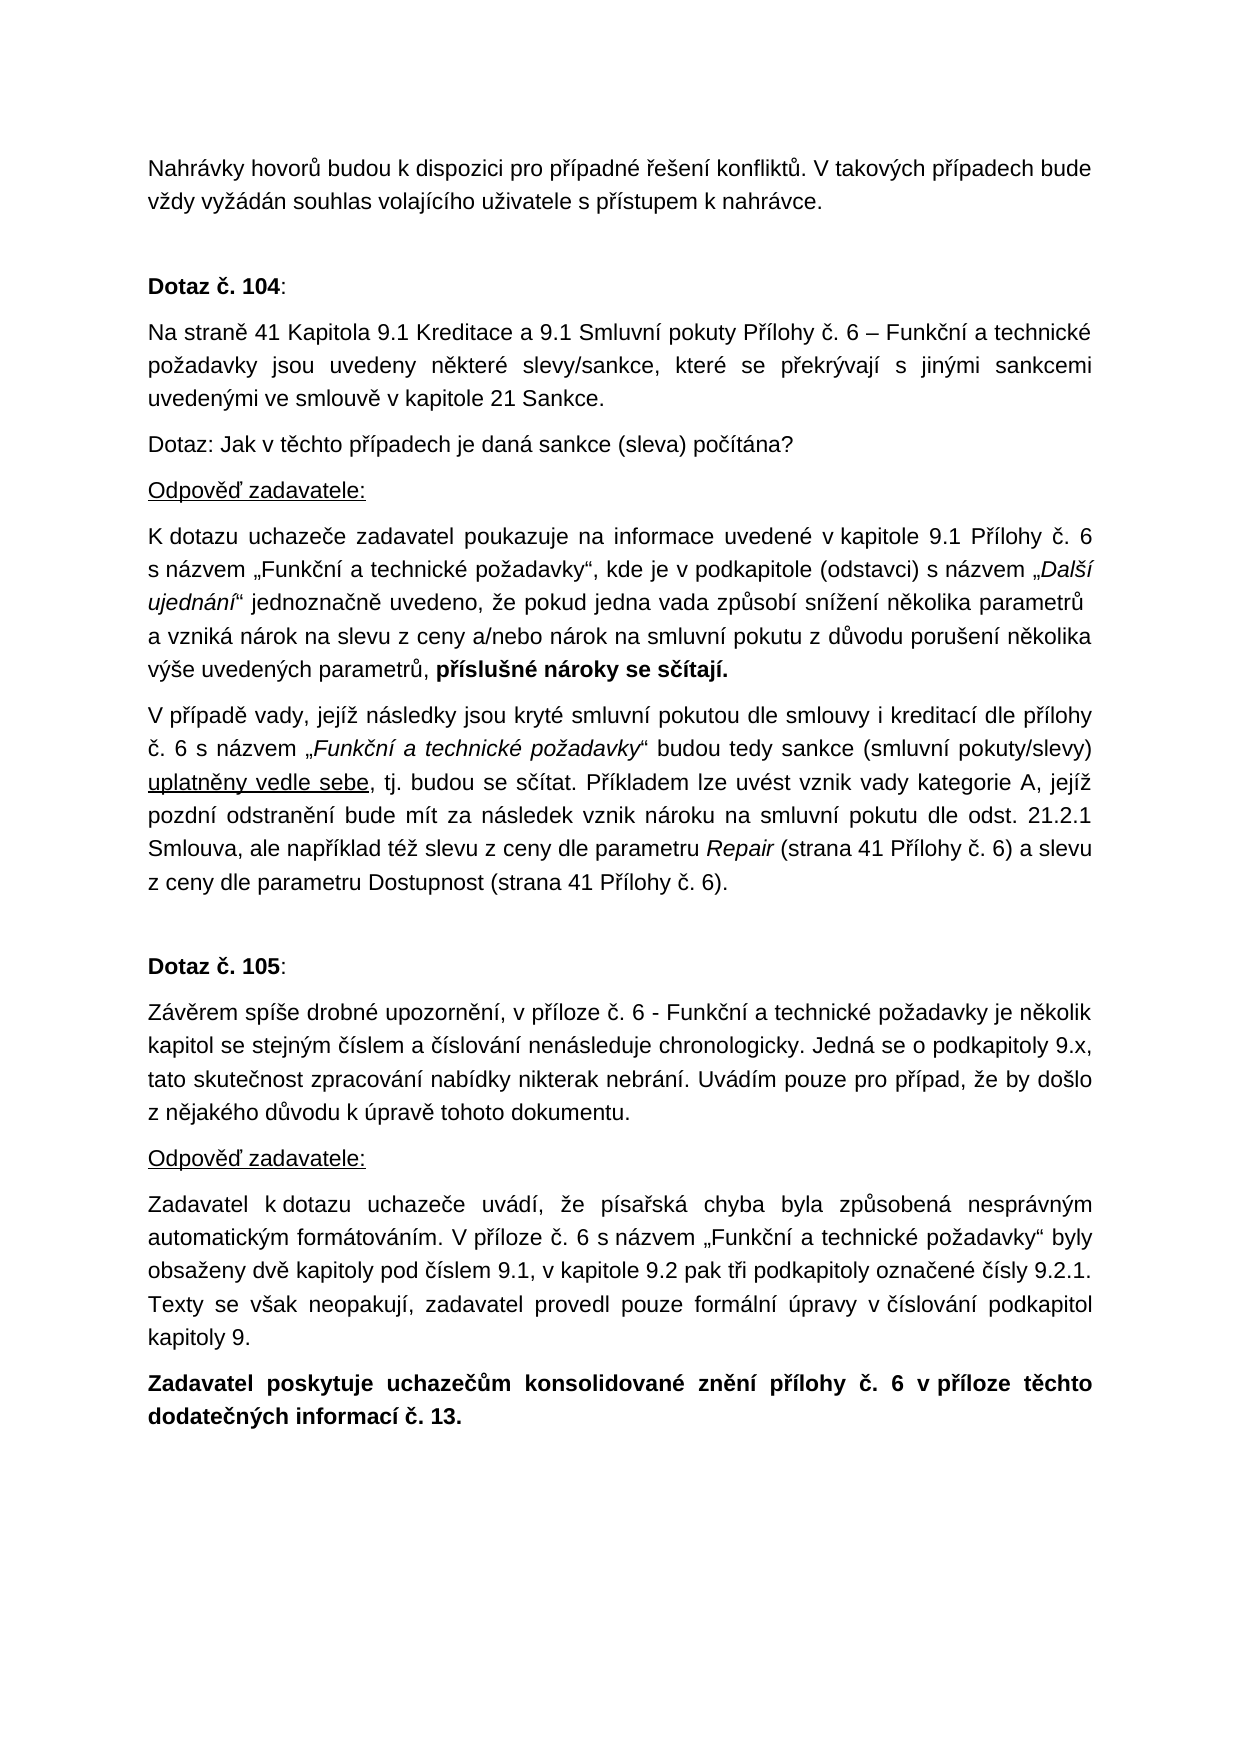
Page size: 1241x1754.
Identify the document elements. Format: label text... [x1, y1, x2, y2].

text V případě vady, jejíž následky jsou kryté smluvní pokutou dle smlouvy i kreditací dle přílohy č. 6 s názvem „Funkční a technické požadavky“ budou tedy sankce (smluvní pokuty/slevy) uplatněny vedle sebe, tj. budou se sčítat. Příkladem lze uvést vznik vady kategorie A, jejíž pozdní odstranění bude mít za následek vznik nároku na smluvní pokutu dle odst. 21.2.1 Smlouva, ale například též slevu z ceny dle parametru Repair (strana 41 Přílohy č. 6) a slevu z ceny dle parametru Dostupnost (strana 41 Přílohy č. 6). [148, 695, 1093, 895]
text Dotaz č. 105: [148, 946, 1093, 979]
text Dotaz: Jak v těchto případech je daná sankce (sleva) počítána? [148, 424, 1093, 457]
text Na straně 41 Kapitola 9.1 Kreditace a 9.1 Smluvní pokuty Přílohy č. 6 – Funkční a technické požadavky jsou uvedeny některé slevy/sankce, které se překrývají s jinými sankcemi uvedenými ve smlouvě v kapitole 21 Sankce. [148, 311, 1093, 411]
text Odpověď zadavatele: [148, 1138, 1093, 1171]
text Zadavatel poskytuje uchazečům konsolidované znění přílohy č. 6 v příloze těchto dodatečných informací č. 13. [148, 1363, 1093, 1429]
text Odpověď zadavatele: [148, 470, 1093, 503]
text K dotazu uchazeče zadavatel poukazuje na informace uvedené v kapitole 9.1 Přílohy č. 6 s názvem „Funkční a technické požadavky“, kde je v podkapitole (odstavci) s názvem „Další ujednání“ jednoznačně uvedeno, že pokud jedna vada způsobí snížení několika parametrů a vzniká nárok na slevu z ceny a/nebo nárok na smluvní pokutu z důvodu porušení několika výše uvedených parametrů, příslušné nároky se sčítají. [148, 516, 1093, 682]
text Dotaz č. 104: [148, 266, 1093, 299]
text Nahrávky hovorů budou k dispozici pro případné řešení konfliktů. V takových případech bude vždy vyžádán souhlas volajícího uživatele s přístupem k nahrávce. [148, 148, 1093, 214]
text Závěrem spíše drobné upozornění, v příloze č. 6 - Funkční a technické požadavky je několik kapitol se stejným číslem a číslování nenásleduje chronologicky. Jedná se o podkapitoly 9.x, tato skutečnost zpracování nabídky nikterak nebrání. Uvádím pouze pro případ, že by došlo z nějakého důvodu k úpravě tohoto dokumentu. [148, 992, 1093, 1125]
text Zadavatel k dotazu uchazeče uvádí, že písařská chyba byla způsobená nesprávným automatickým formátováním. V příloze č. 6 s názvem „Funkční a technické požadavky“ byly obsaženy dvě kapitoly pod číslem 9.1, v kapitole 9.2 pak tři podkapitoly označené čísly 9.2.1. Texty se však neopakují, zadavatel provedl pouze formální úpravy v číslování podkapitol kapitoly 9. [148, 1184, 1093, 1350]
